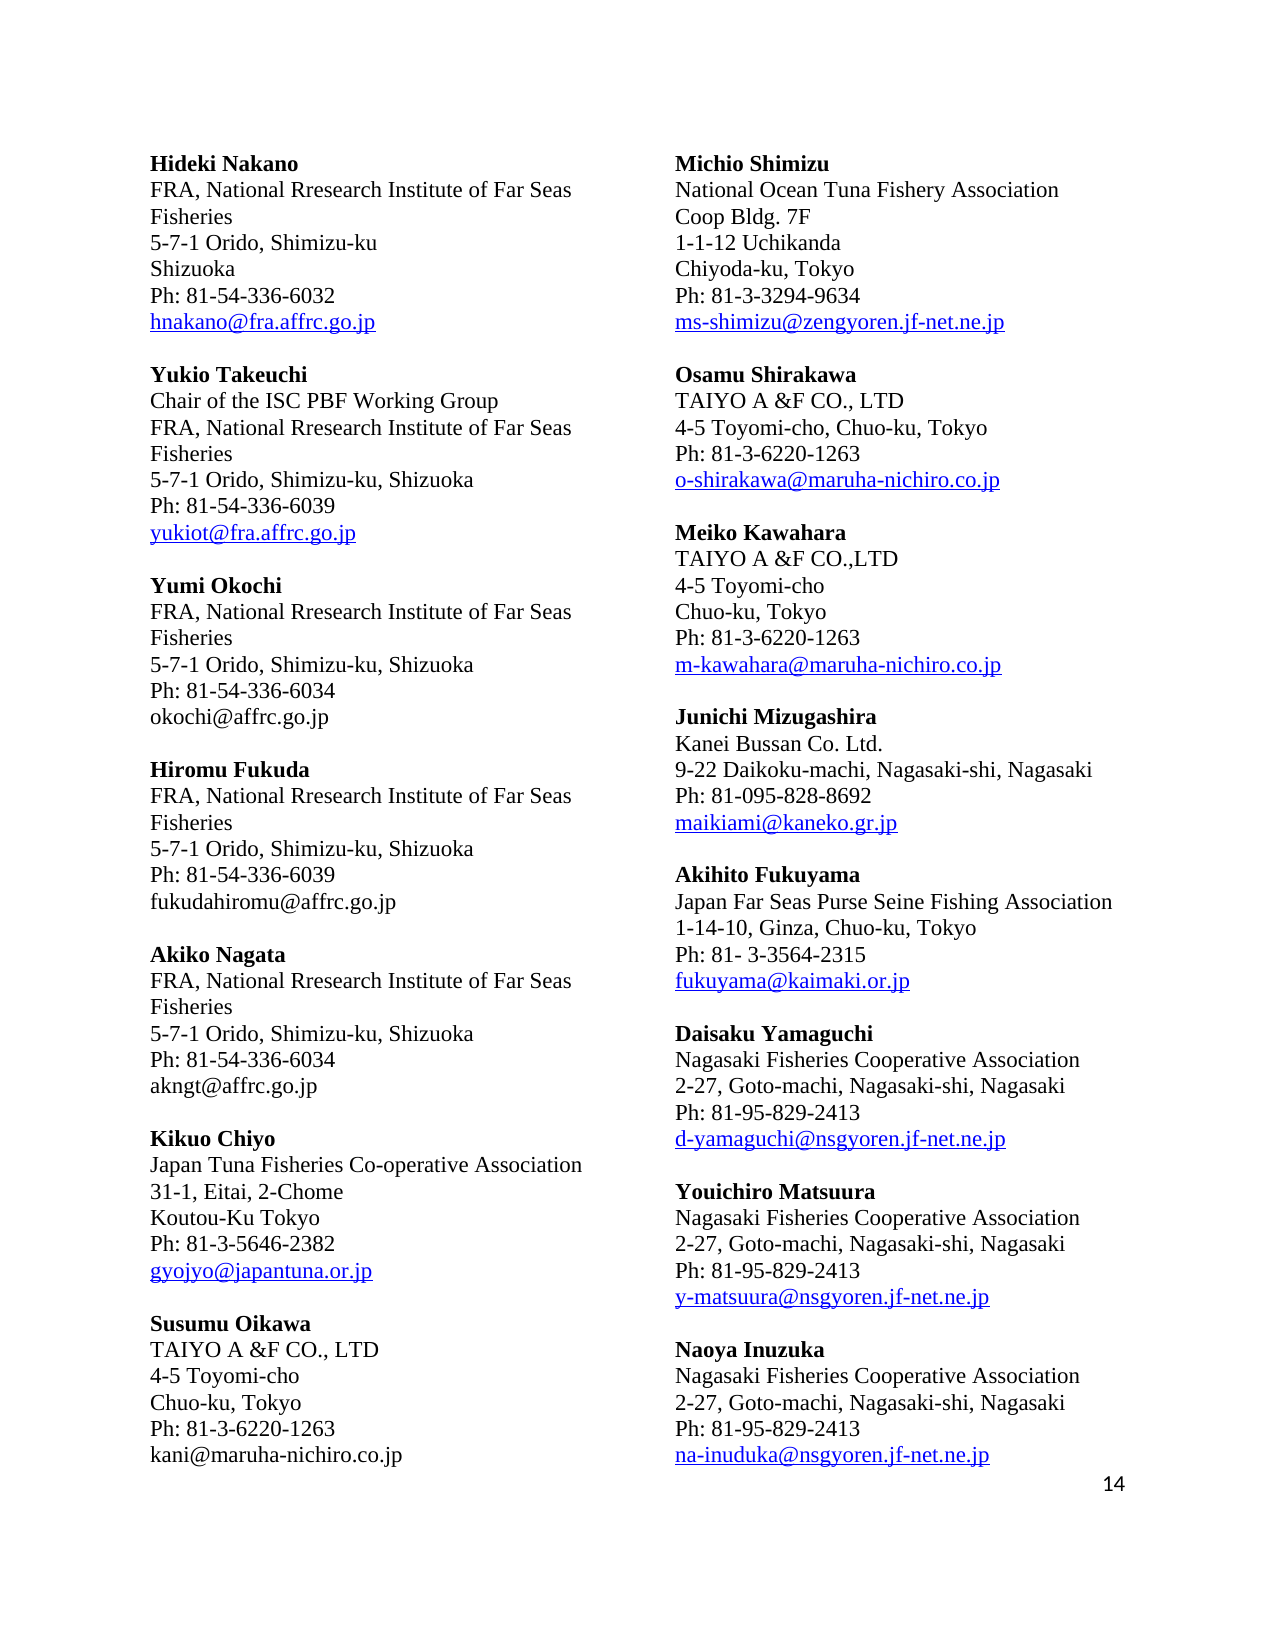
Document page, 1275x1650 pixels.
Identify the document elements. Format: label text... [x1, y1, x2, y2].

text ms-shimizu@zengyoren.jf-net.ne.jp [675, 308, 1125, 334]
text gyojyo@japantuna.or.jp [150, 1257, 600, 1283]
text okochi@affrc.go.jp [150, 703, 600, 730]
text Naoya Inuzuka [675, 1336, 1125, 1362]
text yukiot@fra.affrc.go.jp [150, 519, 600, 545]
text Hideki Nakano [150, 150, 600, 176]
text kani@maruha-nichiro.co.jp [150, 1441, 600, 1468]
text Susumu Oikawa [150, 1309, 600, 1336]
text Michio Shimizu [675, 150, 1125, 176]
text 9-22 Daikoku-machi, Nagasaki-shi, Nagasaki [675, 756, 1125, 782]
text Coop Bldg. 7F [675, 203, 1125, 229]
text FRA, National Rresearch Institute of Far Seas Fisheries [150, 782, 600, 835]
text Ph: 81-3-5646-2382 [150, 1231, 600, 1257]
text 31-1, Eitai, 2-Chome [150, 1178, 600, 1204]
text Chuo-ku, Tokyo [675, 598, 1125, 624]
text Ph: 81-095-828-8692 [675, 782, 1125, 809]
text d-yamaguchi@nsgyoren.jf-net.ne.jp [675, 1125, 1125, 1151]
text FRA, National Rresearch Institute of Far Seas Fisheries [150, 413, 600, 466]
text Ph: 81-54-336-6034 [150, 1046, 600, 1072]
text Kikuo Chiyo [150, 1125, 600, 1151]
text 5-7-1 Orido, Shimizu-ku [150, 229, 600, 255]
text 2-27, Goto-machi, Nagasaki-shi, Nagasaki [675, 1231, 1125, 1257]
text 4-5 Toyomi-cho [150, 1362, 600, 1389]
text Ph: 81-95-829-2413 [675, 1257, 1125, 1283]
text y-matsuura@nsgyoren.jf-net.ne.jp [675, 1283, 1125, 1309]
text FRA, National Rresearch Institute of Far Seas Fisheries [150, 598, 600, 651]
text 2-27, Goto-machi, Nagasaki-shi, Nagasaki [675, 1389, 1125, 1415]
text Osamu Shirakawa [675, 361, 1125, 387]
text 5-7-1 Orido, Shimizu-ku, Shizuoka [150, 835, 600, 862]
text fukudahiromu@affrc.go.jp [150, 888, 600, 914]
text Nagasaki Fisheries Cooperative Association [675, 1362, 1125, 1389]
text Nagasaki Fisheries Cooperative Association [675, 1046, 1125, 1072]
text Chair of the ISC PBF Working Group [150, 387, 600, 413]
text fukuyama@kaimaki.or.jp [675, 967, 1125, 993]
text Japan Far Seas Purse Seine Fishing Association [675, 888, 1125, 914]
text Ph: 81- 3-3564-2315 [675, 941, 1125, 967]
text Ph: 81-54-336-6039 [150, 862, 600, 888]
text Akihito Fukuyama [675, 862, 1125, 888]
text Ph: 81-95-829-2413 [675, 1099, 1125, 1125]
text 1-1-12 Uchikanda [675, 229, 1125, 255]
text m-kawahara@maruha-nichiro.co.jp [675, 651, 1125, 677]
text Ph: 81-54-336-6032 [150, 282, 600, 308]
text Ph: 81-54-336-6039 [150, 493, 600, 519]
text Akiko Nagata [150, 941, 600, 967]
text hnakano@fra.affrc.go.jp [150, 308, 600, 334]
text Nagasaki Fisheries Cooperative Association [675, 1204, 1125, 1231]
text Chiyoda-ku, Tokyo [675, 255, 1125, 282]
text 1-14-10, Ginza, Chuo-ku, Tokyo [675, 914, 1125, 941]
text Ph: 81-3-6220-1263 [675, 440, 1125, 466]
text 5-7-1 Orido, Shimizu-ku, Shizuoka [150, 466, 600, 493]
text TAIYO A &F CO., LTD [675, 387, 1125, 413]
text FRA, National Rresearch Institute of Far Seas Fisheries [150, 967, 600, 1020]
text Hiromu Fukuda [150, 756, 600, 782]
text Youichiro Matsuura [675, 1178, 1125, 1204]
text Yukio Takeuchi [150, 361, 600, 387]
text 4-5 Toyomi-cho [675, 572, 1125, 598]
text Junichi Mizugashira [675, 703, 1125, 730]
text akngt@affrc.go.jp [150, 1072, 600, 1099]
text Chuo-ku, Tokyo [150, 1389, 600, 1415]
text FRA, National Rresearch Institute of Far Seas Fisheries [150, 176, 600, 229]
text Meiko Kawahara [675, 519, 1125, 545]
text o-shirakawa@maruha-nichiro.co.jp [675, 466, 1125, 493]
text TAIYO A &F CO.,LTD [675, 545, 1125, 572]
text maikiami@kaneko.gr.jp [675, 809, 1125, 835]
text Yumi Okochi [150, 572, 600, 598]
text na-inuduka@nsgyoren.jf-net.ne.jp [675, 1441, 1125, 1468]
text 2-27, Goto-machi, Nagasaki-shi, Nagasaki [675, 1072, 1125, 1099]
text Ph: 81-3-3294-9634 [675, 282, 1125, 308]
text Koutou-Ku Tokyo [150, 1204, 600, 1231]
text Ph: 81-3-6220-1263 [675, 624, 1125, 651]
text Japan Tuna Fisheries Co-operative Association [150, 1151, 600, 1178]
text Kanei Bussan Co. Ltd. [675, 730, 1125, 756]
text 5-7-1 Orido, Shimizu-ku, Shizuoka [150, 1020, 600, 1046]
text TAIYO A &F CO., LTD [150, 1336, 600, 1362]
text Shizuoka [150, 255, 600, 282]
text 4-5 Toyomi-cho, Chuo-ku, Tokyo [675, 413, 1125, 440]
text 5-7-1 Orido, Shimizu-ku, Shizuoka [150, 651, 600, 677]
text Ph: 81-95-829-2413 [675, 1415, 1125, 1441]
text Ph: 81-54-336-6034 [150, 677, 600, 703]
text Ph: 81-3-6220-1263 [150, 1415, 600, 1441]
text Daisaku Yamaguchi [675, 1020, 1125, 1046]
text National Ocean Tuna Fishery Association [675, 176, 1125, 203]
